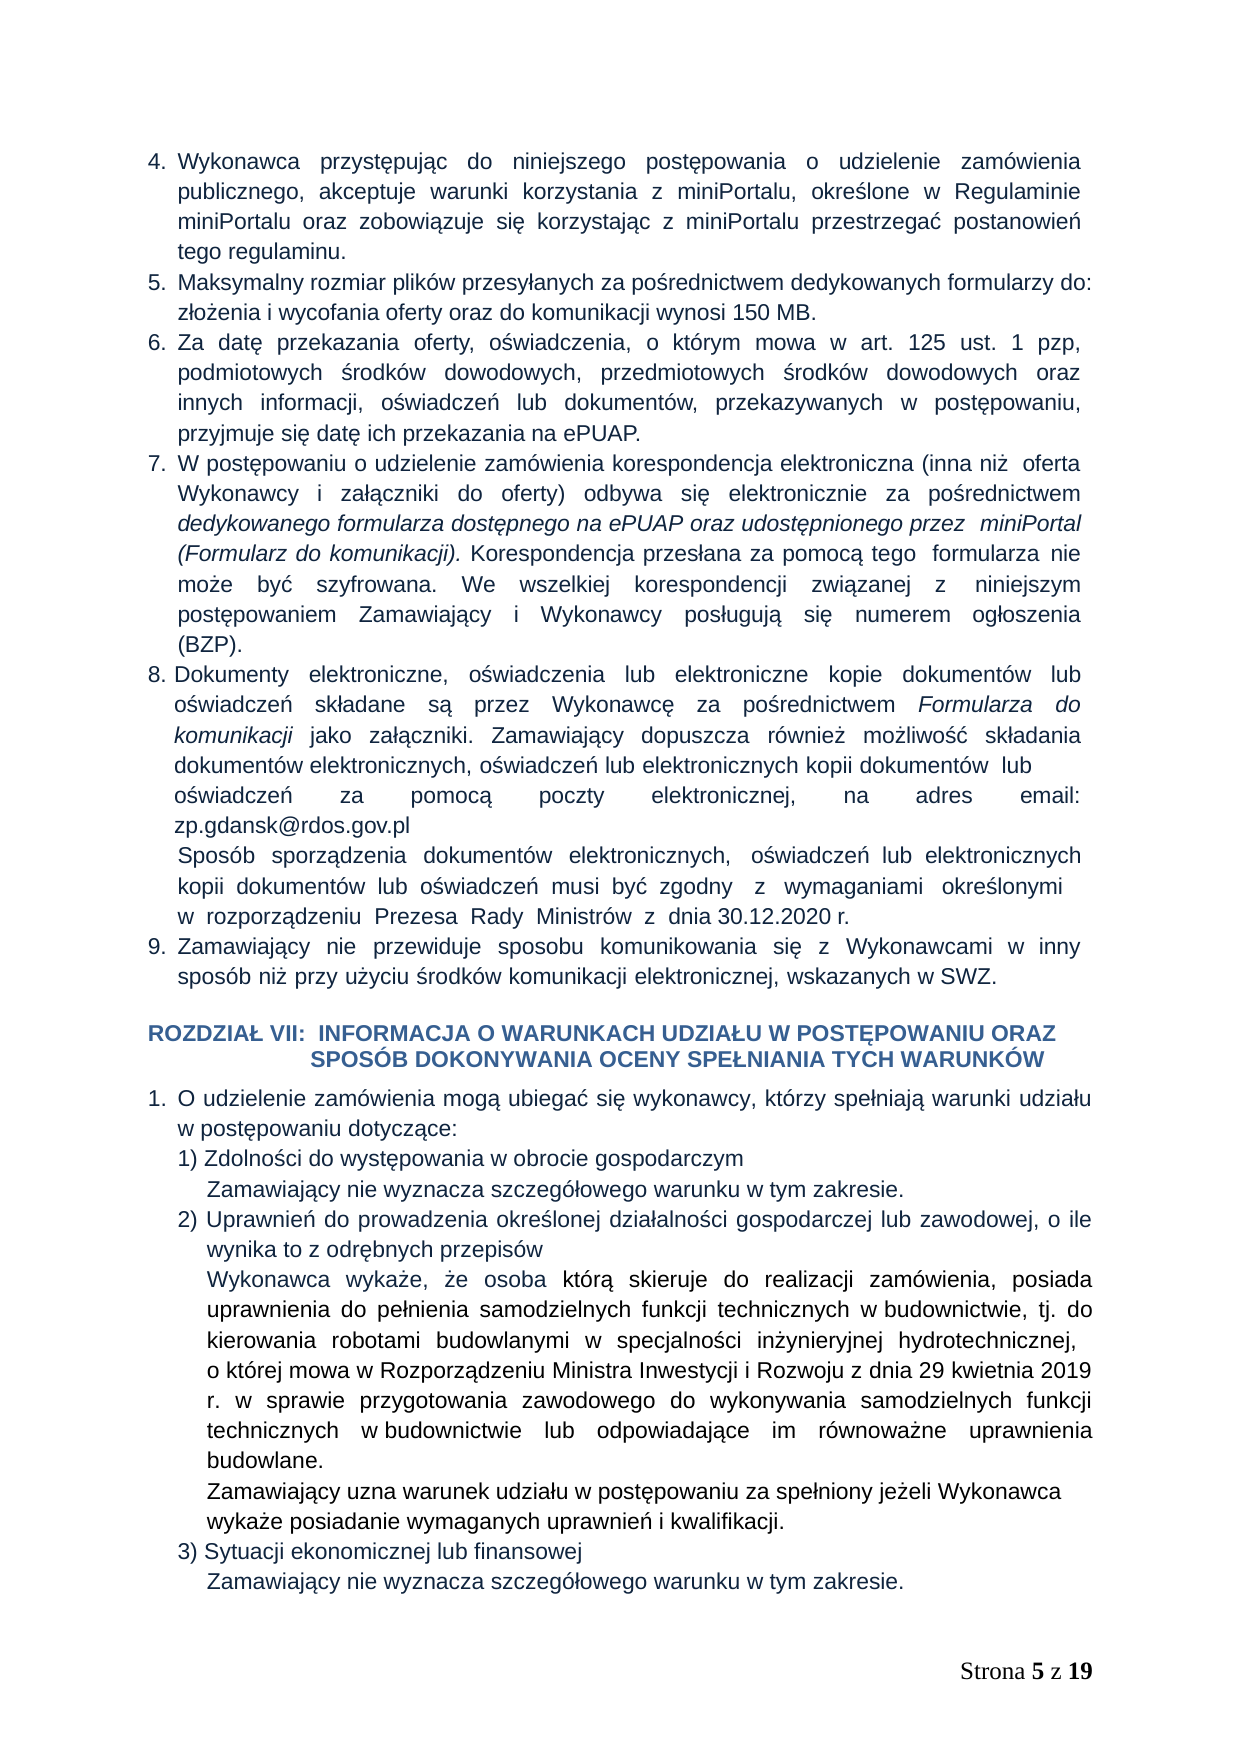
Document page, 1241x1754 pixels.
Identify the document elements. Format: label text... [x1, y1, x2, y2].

text 1) Zdolności do występowania w obrocie gospodarczym [177, 1145, 1093, 1172]
text Zamawiający nie wyznacza szczegółowego warunku w tym zakresie. [207, 1568, 1093, 1595]
list W postępowaniu o udzielenie zamówienia korespondencja elektroniczna (inna niż oferta Wykonawcy i załączniki do oferty) odbywa się elektronicznie za pośrednictwem dedykowanego formularza dostępnego na ePUAP oraz udostępnionego przez miniPortal (Formularz do komunikacji). Korespondencja przesłana za pomocą tego formularza nie może być szyfrowana. We wszelkiej korespondencji związanej z niniejszym postępowaniem Zamawiający i Wykonawcy posługują się numerem ogłoszenia (BZP). [148, 450, 1081, 657]
list Dokumenty elektroniczne, oświadczenia lub elektroniczne kopie dokumentów lub oświadczeń składane są przez Wykonawcę za pośrednictwem Formularza do komunikacji jako załączniki. Zamawiający dopuszcza również możliwość składania dokumentów elektronicznych, oświadczeń lub elektronicznych kopii dokumentów lub [148, 661, 1081, 778]
text ROZDZIAŁ VII: INFORMACJA O WARUNKACH UDZIAŁU W POSTĘPOWANIU ORAZ SPOSÓB DOKONYWANIA OCENY SPEŁNIANIA TYCH WARUNKÓW [148, 1020, 1093, 1072]
text Wykonawca wykaże, że osoba którą skieruje do realizacji zamówienia, posiada uprawnienia do pełnienia samodzielnych funkcji technicznych w budownictwie, tj. do kierowania robotami budowlanymi w specjalności inżynieryjnej hydrotechnicznej, o której mowa w Rozporządzeniu Ministra Inwestycji i Rozwoju z dnia 29 kwietnia 2019 r. w sprawie przygotowania zawodowego do wykonywania samodzielnych funkcji technicznych w budownictwie lub odpowiadające im równoważne uprawnienia budowlane. [207, 1266, 1093, 1474]
text 2) Uprawnień do prowadzenia określonej działalności gospodarczej lub zawodowej, o ile wynika to z odrębnych przepisów [177, 1206, 1093, 1262]
list Za datę przekazania oferty, oświadczenia, o którym mowa w art. 125 ust. 1 pzp, podmiotowych środków dowodowych, przedmiotowych środków dowodowych oraz innych informacji, oświadczeń lub dokumentów, przekazywanych w postępowaniu, przyjmuje się datę ich przekazania na ePUAP. [148, 329, 1081, 446]
list Maksymalny rozmiar plików przesyłanych za pośrednictwem dedykowanych formularzy do: złożenia i wycofania oferty oraz do komunikacji wynosi 150 MB. [148, 268, 1093, 325]
list Zamawiający nie przewiduje sposobu komunikowania się z Wykonawcami w inny sposób niż przy użyciu środków komunikacji elektronicznej, wskazanych w SWZ. [148, 933, 1081, 989]
text 3) Sytuacji ekonomicznej lub finansowej [177, 1538, 1093, 1564]
text oświadczeń za pomocą poczty elektronicznej, na adres email: zp.gdansk@rdos.gov.pl [174, 782, 1081, 838]
text Sposób sporządzenia dokumentów elektronicznych, oświadczeń lub elektronicznych kopii dokumentów lub oświadczeń musi być zgodny z wymaganiami określonymi w rozporządzeniu Prezesa Rady Ministrów z dnia 30.12.2020 r. [177, 842, 1081, 929]
text Zamawiający uzna warunek udziału w postępowaniu za spełniony jeżeli Wykonawca wykaże posiadanie wymaganych uprawnień i kwalifikacji. [207, 1478, 1093, 1534]
list O udzielenie zamówienia mogą ubiegać się wykonawcy, którzy spełniają warunki udziału w postępowaniu dotyczące: [148, 1085, 1093, 1142]
text Zamawiający nie wyznacza szczegółowego warunku w tym zakresie. [207, 1176, 1093, 1202]
list Wykonawca przystępując do niniejszego postępowania o udzielenie zamówienia publicznego, akceptuje warunki korzystania z miniPortalu, określone w Regulaminie miniPortalu oraz zobowiązuje się korzystając z miniPortalu przestrzegać postanowień tego regulaminu. [148, 148, 1081, 264]
